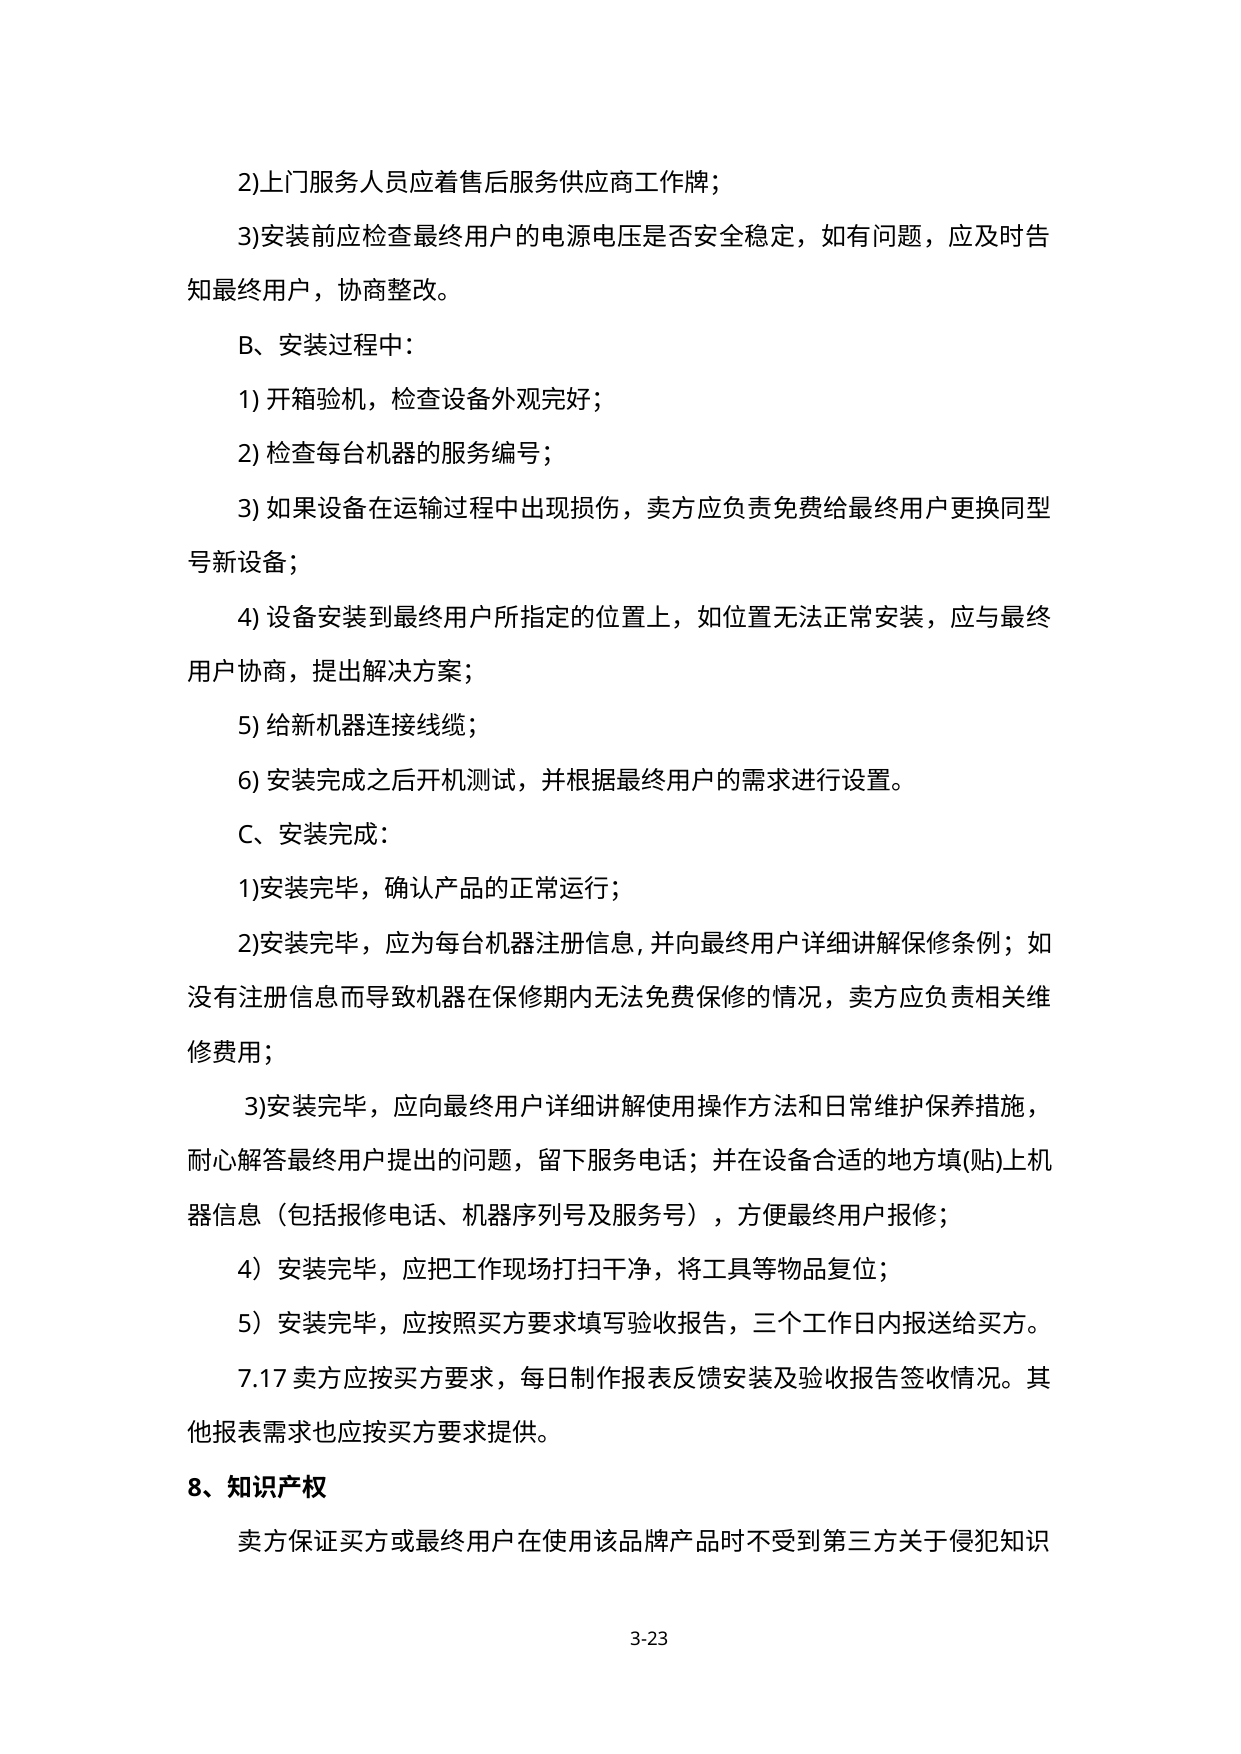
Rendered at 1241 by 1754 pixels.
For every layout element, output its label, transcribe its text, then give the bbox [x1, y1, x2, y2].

text 3)安装完毕，应向最终用户详细讲解使用操作方法和日常维护保养措施，耐心解答最终用户提出的问题，留下服务电话；并在设备合适的地方填(贴)上机器信息（包括报修电话、机器序列号及服务号），方便最终用户报修； [187, 1086, 1053, 1231]
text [187, 1521, 1053, 1558]
text 7.17卖方应按买方要求，每日制作报表反馈安装及验收报告签收情况。其他报表需求也应按买方要求提供。 [187, 1358, 1053, 1449]
text 8、知识产权 [187, 1467, 1053, 1503]
text 2)安装完毕，应为每台机器注册信息, 并向最终用户详细讲解保修条例；如没有注册信息而导致机器在保修期内无法免费保修的情况，卖方应负责相关维修费用； [187, 923, 1053, 1068]
text 3)安装前应检查最终用户的电源电压是否安全稳定，如有问题，应及时告知最终用户，协商整改。 [187, 216, 1053, 307]
text 1) 开箱验机，检查设备外观完好； [187, 379, 1053, 416]
text 3) 如果设备在运输过程中出现损伤，卖方应负责免费给最终用户更换同型号新设备； [187, 488, 1053, 579]
text 4) 设备安装到最终用户所指定的位置上，如位置无法正常安装，应与最终用户协商，提出解决方案； [187, 597, 1053, 688]
text 5) 给新机器连接线缆； [187, 706, 1053, 742]
text C、安装完成： [187, 814, 1053, 851]
text B、安装过程中： [187, 325, 1053, 361]
text 2)上门服务人员应着售后服务供应商工作牌； [187, 162, 1053, 198]
text 2) 检查每台机器的服务编号； [187, 434, 1053, 470]
text 4）安装完毕，应把工作现场打扫干净，将工具等物品复位； [187, 1249, 1053, 1286]
text 1)安装完毕，确认产品的正常运行； [187, 869, 1053, 905]
text 5）安装完毕，应按照买方要求填写验收报告，三个工作日内报送给买方。 [187, 1304, 1053, 1340]
text 6) 安装完成之后开机测试，并根据最终用户的需求进行设置。 [187, 760, 1053, 796]
